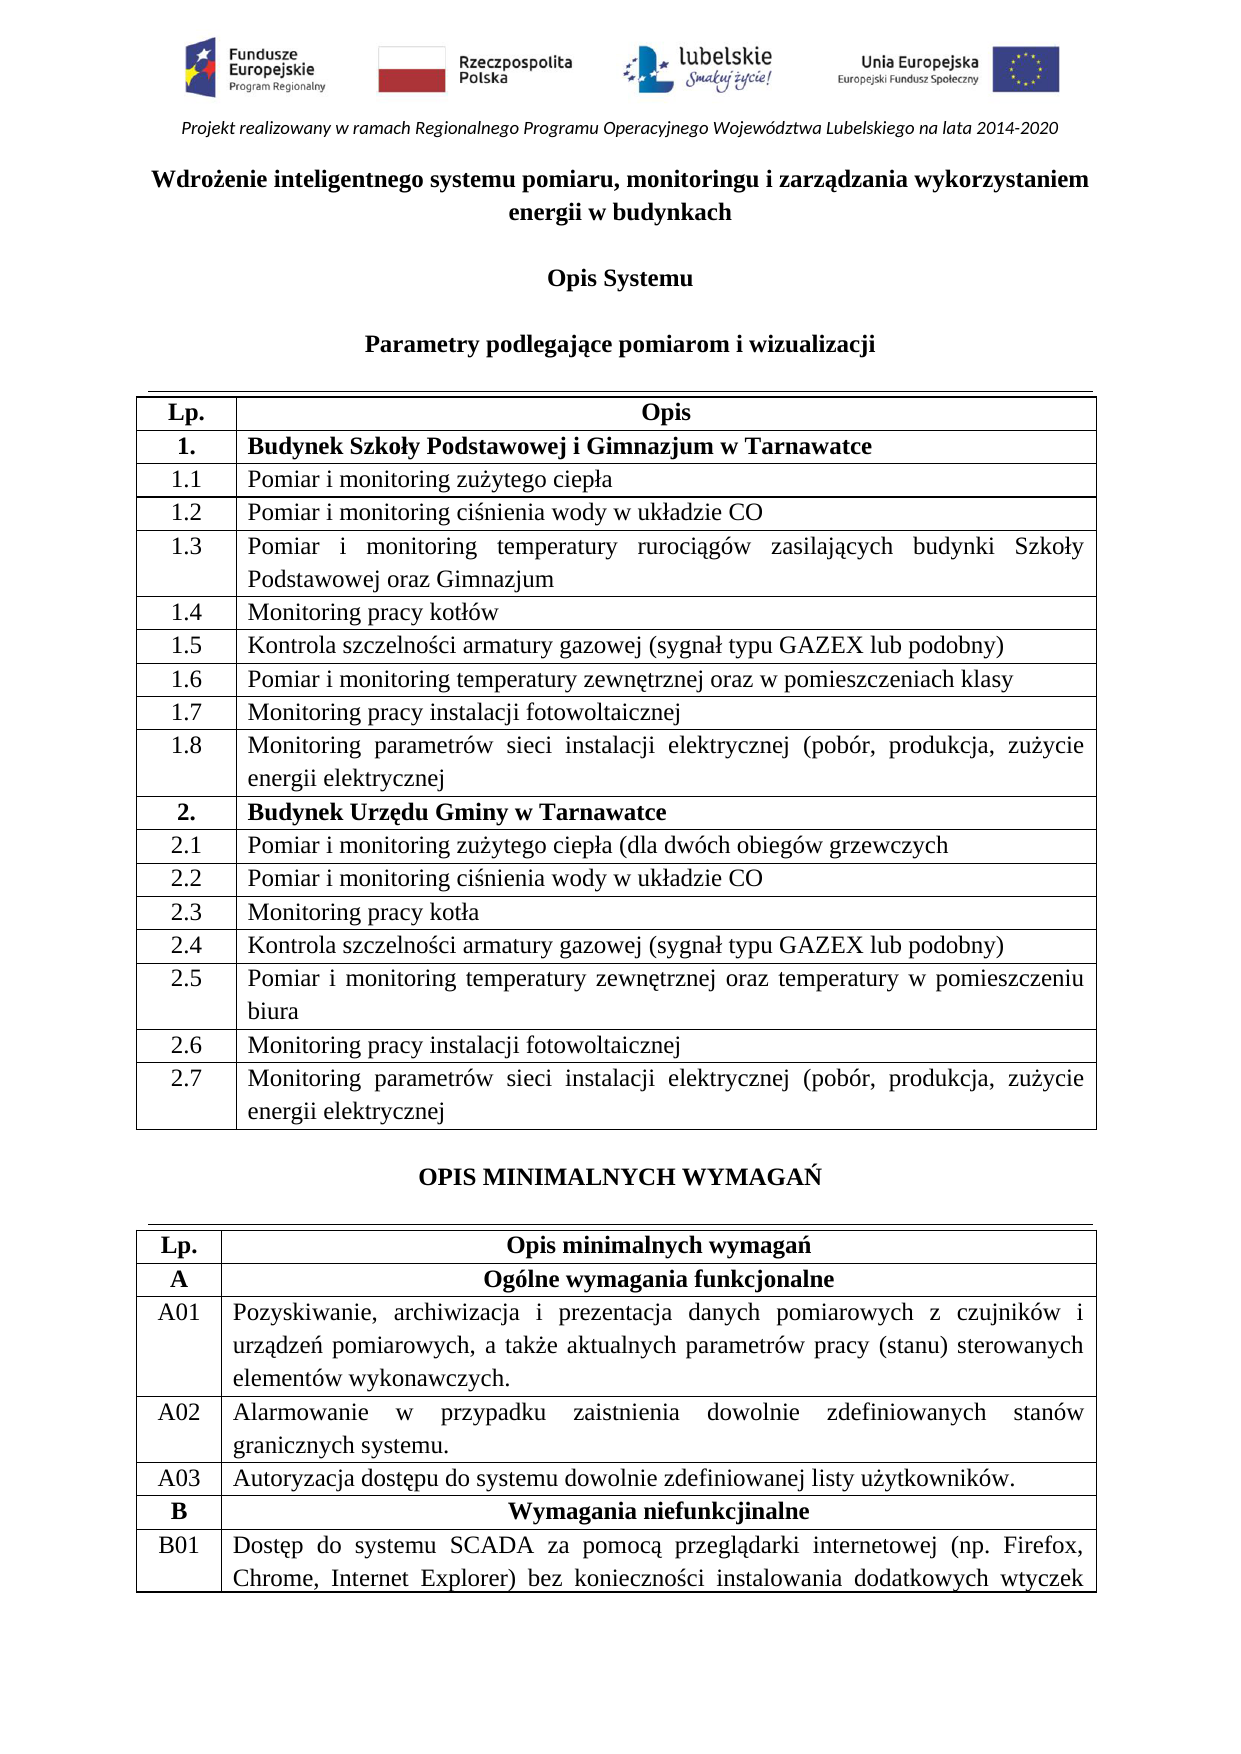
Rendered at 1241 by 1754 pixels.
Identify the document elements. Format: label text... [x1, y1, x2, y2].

table_cell Pomiar i monitoring temperatury zewnętrznej oraz w pomieszczeniach klasy [237, 664, 1096, 696]
table_cell Alarmowanie w przypadku zaistnienia dowolnie zdefiniowanych stanów granicznych systemu. [222, 1397, 1096, 1462]
table_cell Wymagania niefunkcjinalne [222, 1496, 1096, 1529]
table_cell Pozyskiwanie, archiwizacja i prezentacja danych pomiarowych z czujników i urządzeń pomiarowych, a także aktualnych parametrów pracy (stanu) sterowanych elementów wykonawczych. [222, 1297, 1096, 1396]
table_cell Kontrola szczelności armatury gazowej (sygnał typu GAZEX lub podobny) [237, 630, 1096, 663]
table_cell 1.5 [137, 630, 236, 663]
table_cell A01 [137, 1297, 221, 1396]
table_cell 2.5 [137, 964, 236, 1029]
table_cell Kontrola szczelności armatury gazowej (sygnał typu GAZEX lub podobny) [237, 930, 1096, 962]
table_header Lp. [137, 398, 236, 430]
table_cell Pomiar i monitoring ciśnienia wody w układzie CO [237, 498, 1096, 530]
table_cell 1. [137, 431, 236, 463]
table_cell 2.2 [137, 864, 236, 896]
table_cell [222, 1530, 1096, 1591]
table_cell 1.3 [137, 531, 236, 596]
text Parametry podlegające pomiarom i wizualizacji [148, 329, 1093, 358]
table_cell Monitoring parametrów sieci instalacji elektrycznej (pobór, produkcja, zużycie energii elektrycznej [237, 1063, 1096, 1128]
table_cell Pomiar i monitoring temperatury rurociągów zasilających budynki Szkoły Podstawowej oraz Gimnazjum [237, 531, 1096, 596]
table_cell Ogólne wymagania funkcjonalne [222, 1264, 1096, 1296]
table_cell 1.4 [137, 597, 236, 629]
table_cell 2.4 [137, 930, 236, 962]
table_cell 2. [137, 797, 236, 829]
table_header Opis [237, 398, 1096, 430]
text OPIS MINIMALNYCH WYMAGAŃ [148, 1162, 1093, 1191]
table_cell Autoryzacja dostępu do systemu dowolnie zdefiniowanej listy użytkowników. [222, 1463, 1096, 1495]
table_cell Monitoring pracy instalacji fotowoltaicznej [237, 1030, 1096, 1062]
table_cell 1.8 [137, 730, 236, 796]
table_cell 1.1 [137, 464, 236, 496]
table_cell Pomiar i monitoring zużytego ciepła [237, 464, 1096, 496]
table_cell Pomiar i monitoring ciśnienia wody w układzie CO [237, 864, 1096, 896]
table_cell A02 [137, 1397, 221, 1462]
table_header Lp. [137, 1231, 221, 1263]
table_cell A03 [137, 1463, 221, 1495]
table_cell Monitoring pracy instalacji fotowoltaicznej [237, 697, 1096, 729]
table_cell Monitoring parametrów sieci instalacji elektrycznej (pobór, produkcja, zużycie energii elektrycznej [237, 730, 1096, 796]
table_cell 2.3 [137, 897, 236, 929]
table_cell B01 [137, 1530, 221, 1591]
table_cell Pomiar i monitoring zużytego ciepła (dla dwóch obiegów grzewczych [237, 830, 1096, 862]
table_cell 1.6 [137, 664, 236, 696]
table_cell 2.1 [137, 830, 236, 862]
table_cell Pomiar i monitoring temperatury zewnętrznej oraz temperatury w pomieszczeniu biura [237, 964, 1096, 1029]
table_cell 2.7 [137, 1063, 236, 1128]
picture [148, 17, 1093, 117]
table_cell Monitoring pracy kotła [237, 897, 1096, 929]
table_cell 2.6 [137, 1030, 236, 1062]
table_cell Budynek Urzędu Gminy w Tarnawatce [237, 797, 1096, 829]
table_cell B [137, 1496, 221, 1529]
table_header Opis minimalnych wymagań [222, 1231, 1096, 1263]
table_cell Budynek Szkoły Podstawowej i Gimnazjum w Tarnawatce [237, 431, 1096, 463]
table_cell 1.7 [137, 697, 236, 729]
table_cell 1.2 [137, 498, 236, 530]
text Wdrożenie inteligentnego systemu pomiaru, monitoringu i zarządzania wykorzystaniem energii w budynkach [148, 164, 1093, 226]
text Opis Systemu [148, 263, 1093, 292]
table_cell A [137, 1264, 221, 1296]
table_cell Monitoring pracy kotłów [237, 597, 1096, 629]
